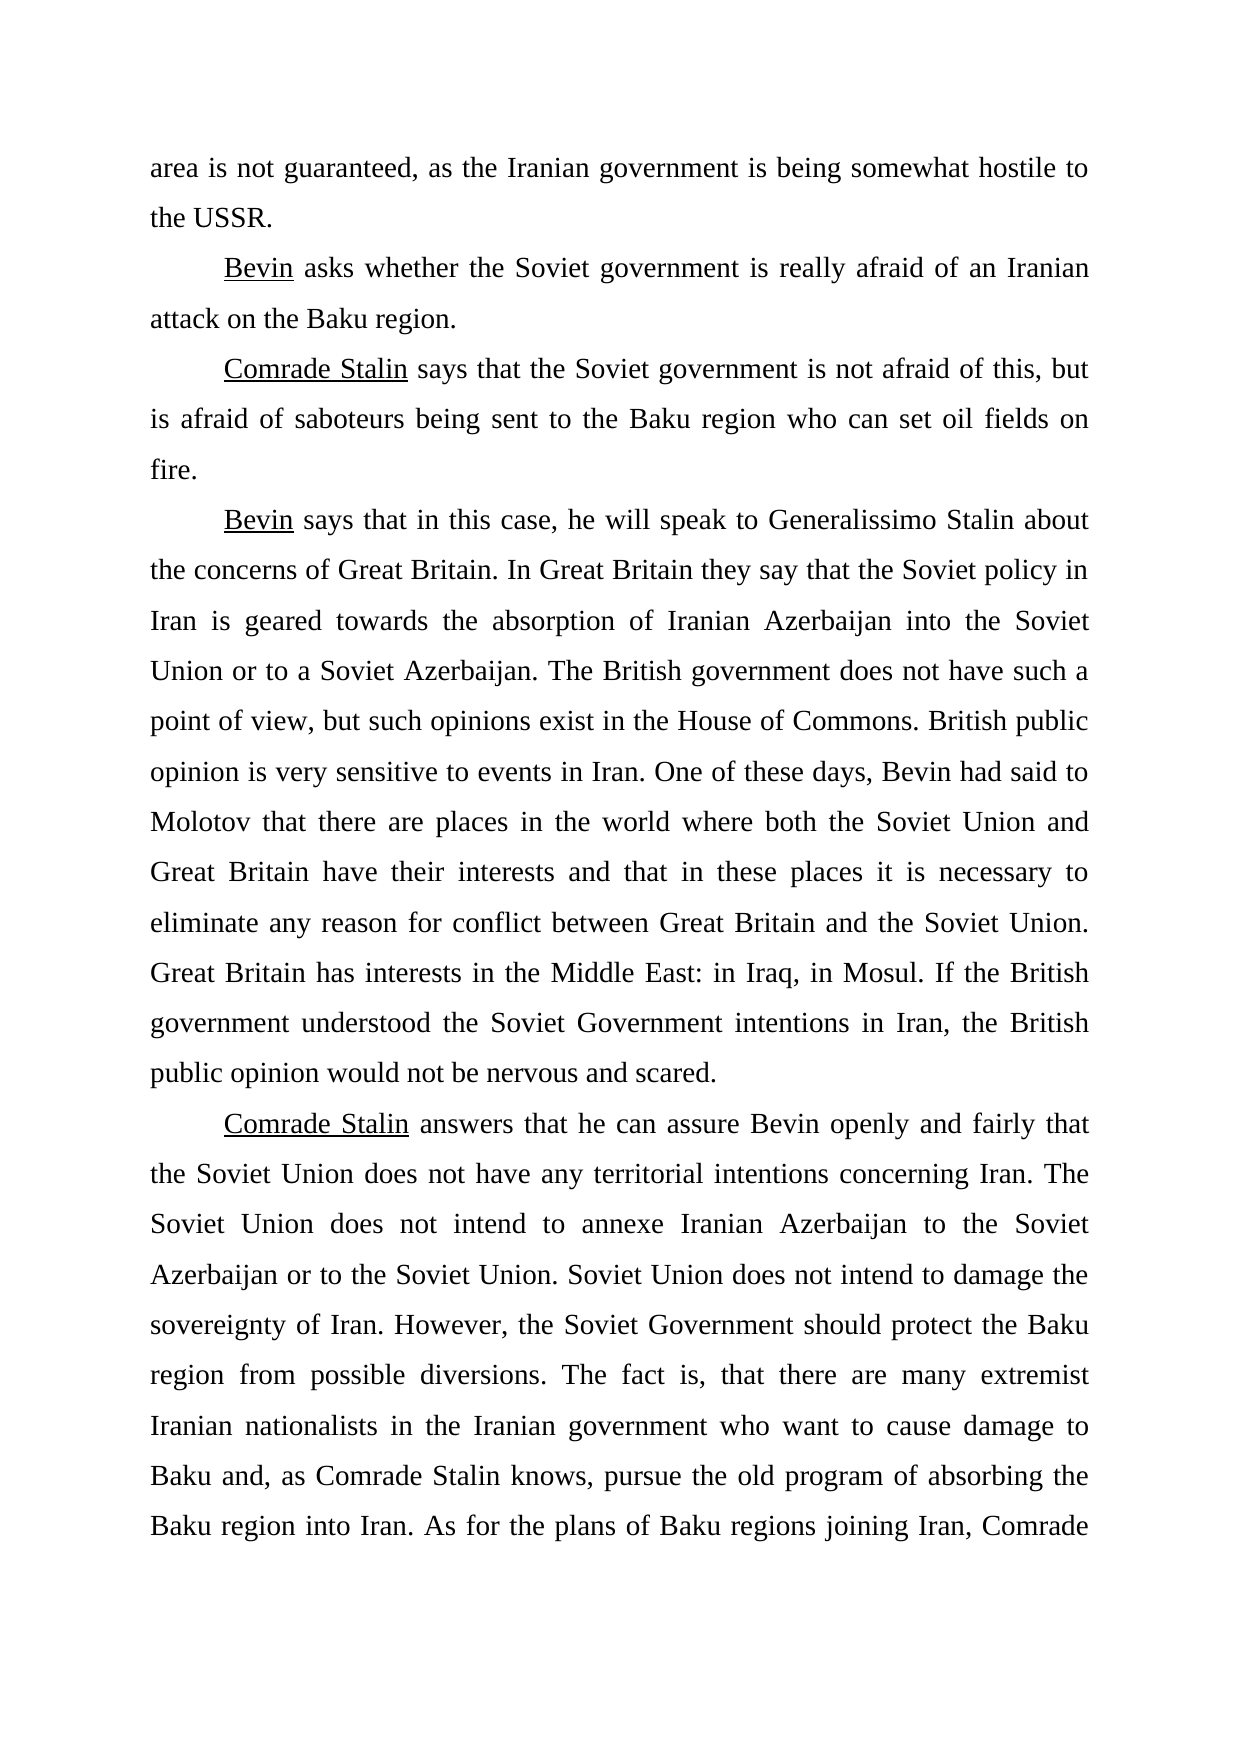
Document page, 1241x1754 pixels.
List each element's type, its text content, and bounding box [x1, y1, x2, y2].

text Bevin asks whether the Soviet government is really afraid of an Iranian attack on the Baku region. [150, 251, 1090, 334]
text Bevin says that in this case, he will speak to Generalissimo Stalin about the concerns of Great Britain. In Great Britain they say that the Soviet policy in Iran is geared towards the absorption of Iranian Azerbaijan into the Soviet Union or to a Soviet Azerbaijan. The British government does not have such a point of view, but such opinions exist in the House of Commons. British public opinion is very sensitive to events in Iran. One of these days, Bevin had said to Molotov that there are places in the world where both the Soviet Union and Great Britain have their interests and that in these places it is necessary to eliminate any reason for conflict between Great Britain and the Soviet Union. Great Britain has interests in the Middle East: in Iraq, in Mosul. If the British government understood the Soviet Government intentions in Iran, the British public opinion would not be nervous and scared. [150, 502, 1090, 1089]
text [150, 1106, 1090, 1542]
text Comrade Stalin says that the Soviet government is not afraid of this, but is afraid of saboteurs being sent to the Baku region who can set oil fields on fire. [150, 351, 1090, 485]
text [150, 150, 1090, 234]
